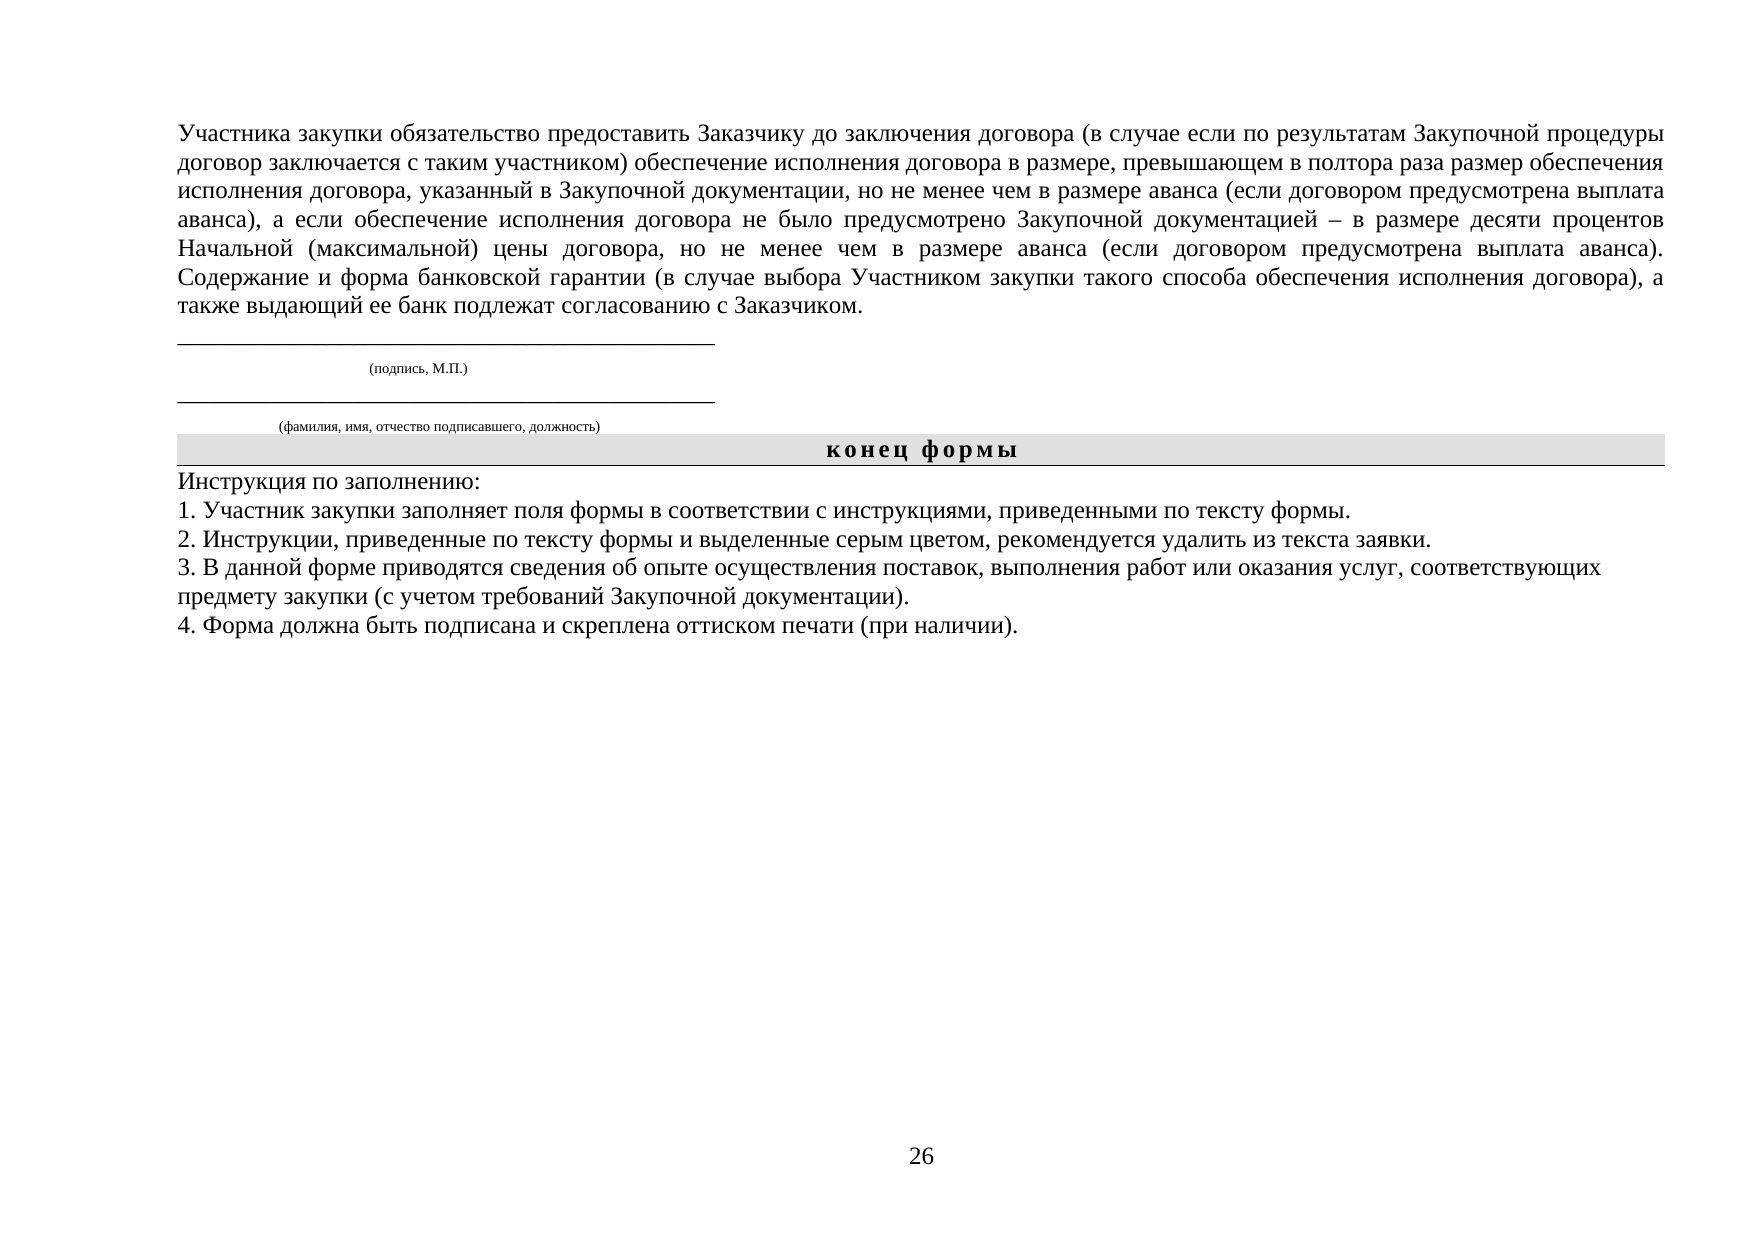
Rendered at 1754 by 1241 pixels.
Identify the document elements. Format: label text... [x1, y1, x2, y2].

text (фамилия, имя, отчество подписавшего, должность) [177, 406, 1665, 434]
text ___________________________________________ [177, 377, 1665, 406]
text конец формы [177, 434, 1665, 465]
text 3. В данной форме приводятся сведения об опыте осуществления поставок, выполнения работ или оказания услуг, соответствующих предмету закупки (с учетом требований Закупочной документации). [177, 552, 1665, 610]
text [177, 118, 1665, 319]
text 4. Форма должна быть подписана и скреплена оттиском печати (при наличии). [177, 610, 1665, 639]
text 2. Инструкции, приведенные по тексту формы и выделенные серым цветом, рекомендуется удалить из текста заявки. [177, 524, 1665, 552]
text (подпись, М.П.) [177, 348, 1665, 377]
text 1. Участник закупки заполняет поля формы в соответствии с инструкциями, приведенными по тексту формы. [177, 495, 1665, 524]
text Инструкция по заполнению: [177, 466, 1665, 495]
text ___________________________________________ [177, 319, 1665, 348]
